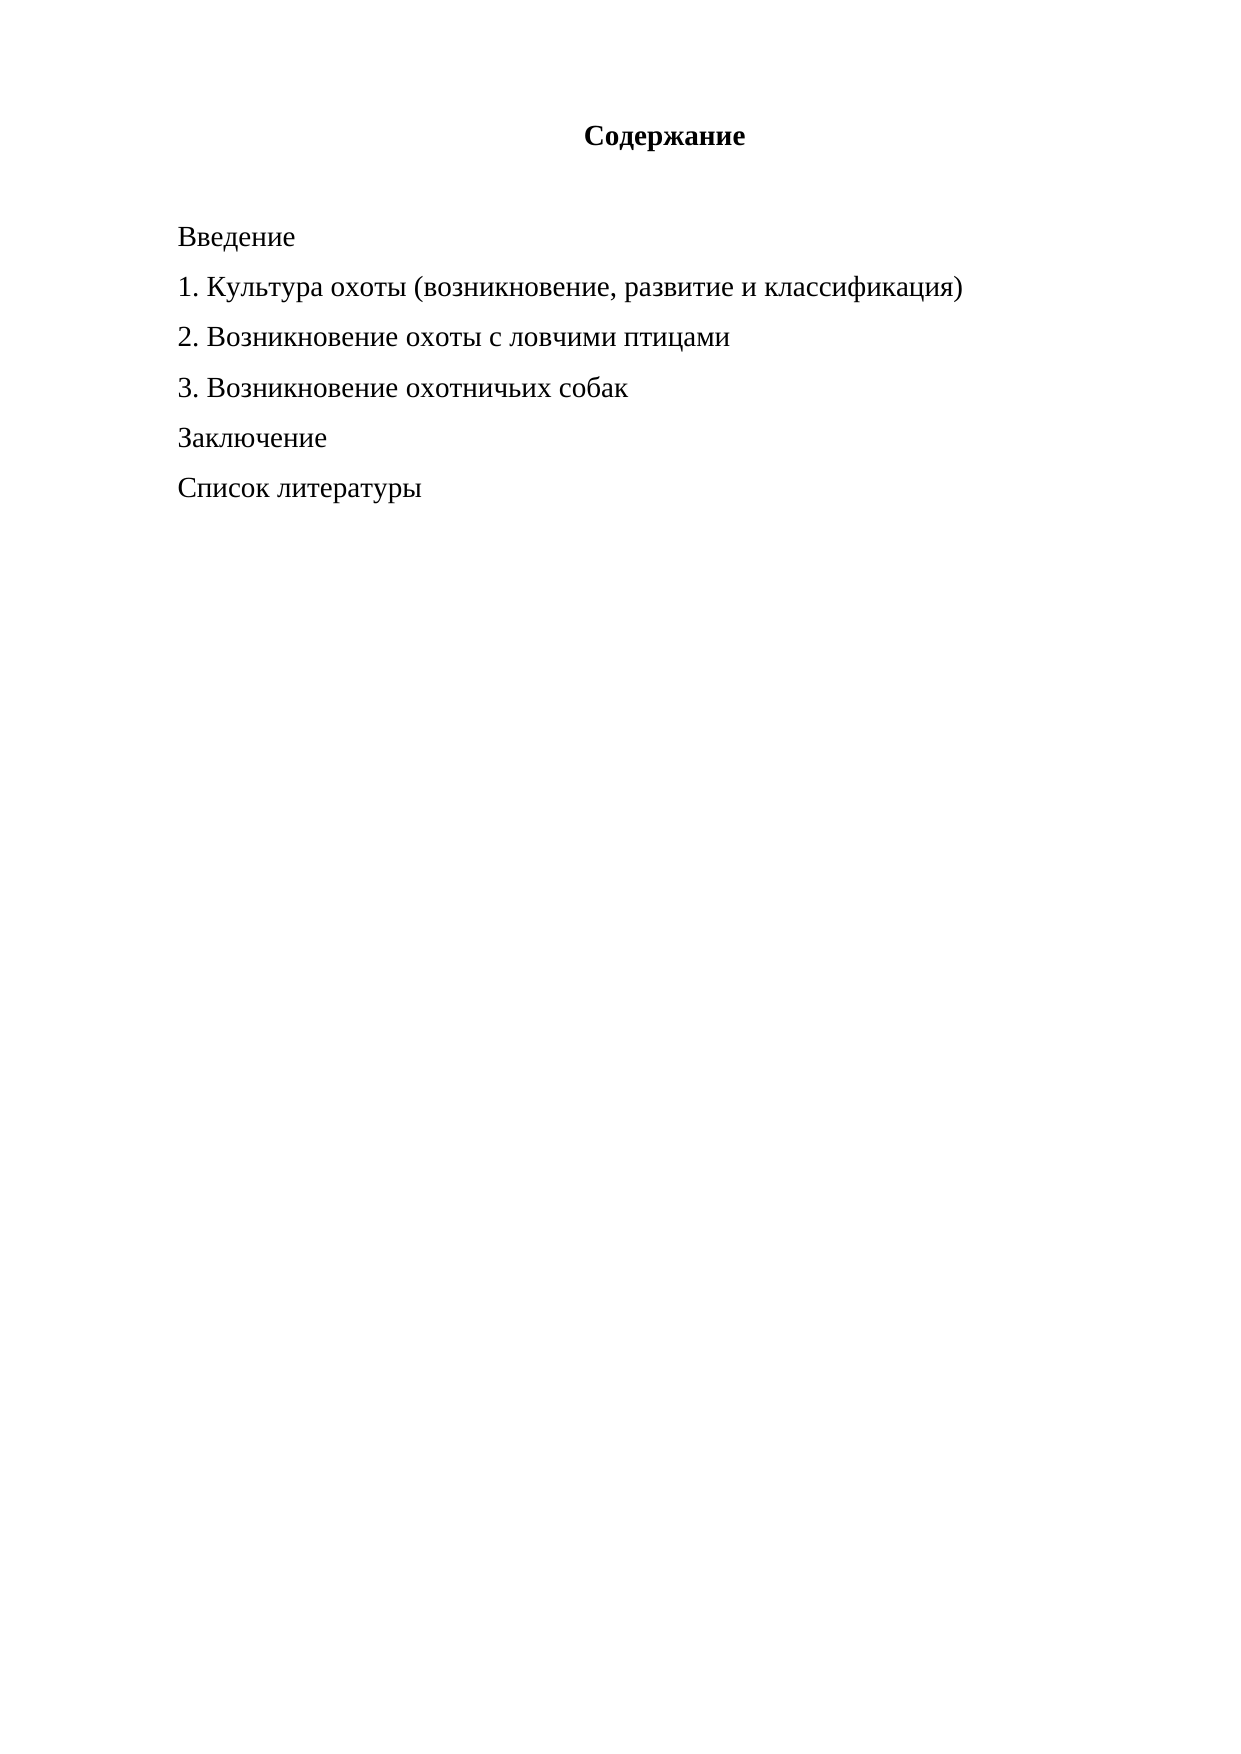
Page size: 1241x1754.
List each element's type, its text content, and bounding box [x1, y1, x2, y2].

text 1. Культура охоты (возникновение, развитие и классификация) [177, 269, 1152, 303]
text 2. Возникновение охоты с ловчими птицами [177, 319, 1152, 353]
text 3. Возникновение охотничьих собак [177, 370, 1152, 403]
text Введение [177, 219, 1152, 252]
text Заключение [177, 420, 1152, 453]
text Содержание [177, 118, 1152, 152]
text Список литературы [177, 470, 1152, 504]
